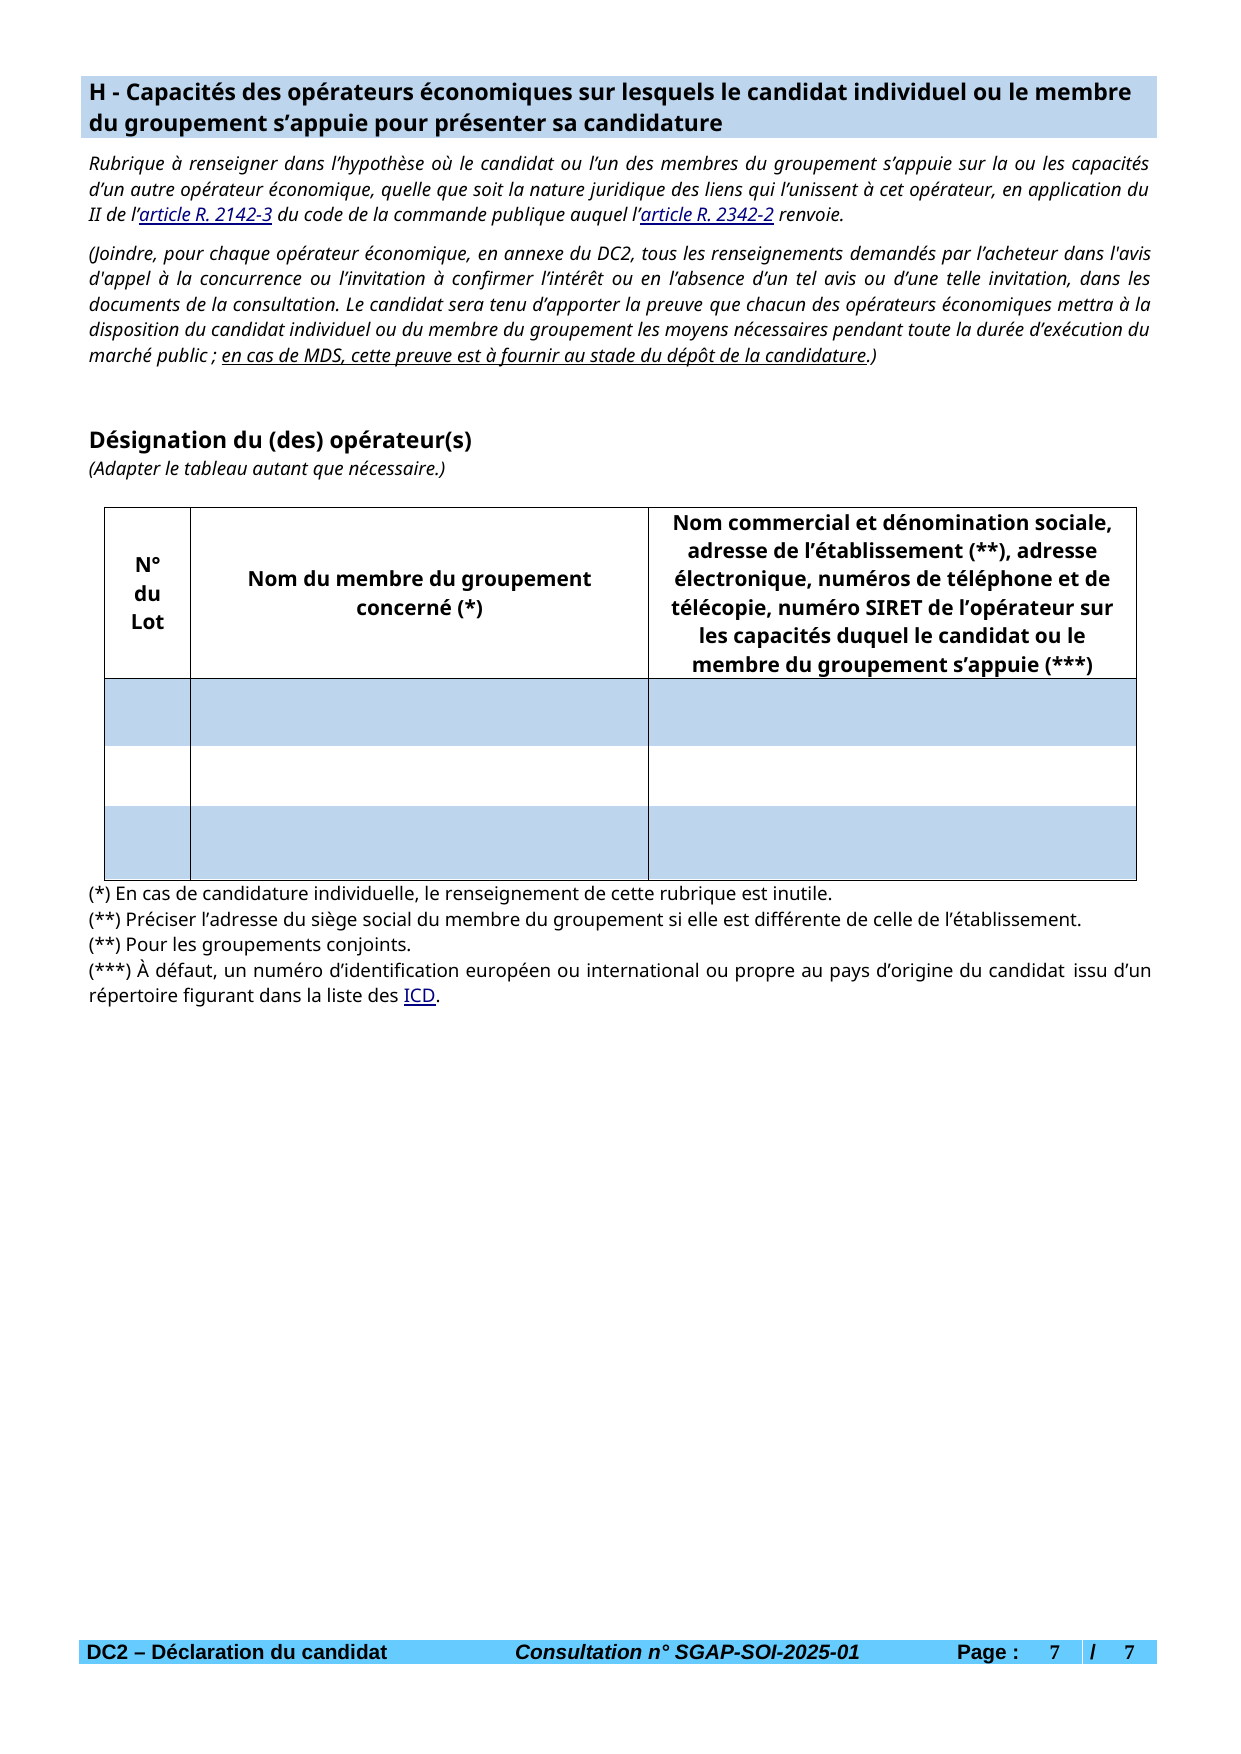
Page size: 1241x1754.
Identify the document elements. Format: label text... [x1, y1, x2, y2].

table_cell [649, 679, 1136, 746]
text (**) Pour les groupements conjoints. [89, 932, 1152, 957]
table_cell [105, 746, 190, 806]
table_header Nom du membre du groupement concerné (*) [191, 508, 648, 678]
table_cell [105, 806, 190, 879]
table_cell [191, 746, 648, 806]
table_cell [105, 679, 190, 746]
text (***) À défaut, un numéro d’identification européen ou international ou propre au pays d’origine du candidat issu d’un répertoire figurant dans la liste des ICD. [89, 957, 1152, 1008]
table_cell [649, 806, 1136, 879]
text Rubrique à renseigner dans l’hypothèse où le candidat ou l’un des membres du groupement s’appuie sur la ou les capacités d’un autre opérateur économique, quelle que soit la nature juridique des liens qui l’unissent à cet opérateur, en application du II de l’article R. 2142-3 du code de la commande publique auquel l’article R. 2342-2 renvoie. [89, 151, 1152, 227]
table_header H - Capacités des opérateurs économiques sur lesquels le candidat individuel ou le membre du groupement s’appuie pour présenter sa candidature [81, 76, 1157, 138]
text (Joindre, pour chaque opérateur économique, en annexe du DC2, tous les renseignements demandés par l’acheteur dans l'avis d'appel à la concurrence ou l’invitation à confirmer l’intérêt ou en l’absence d’un tel avis ou d’une telle invitation, dans les documents de la consultation. Le candidat sera tenu d’apporter la preuve que chacun des opérateurs économiques mettra à la disposition du candidat individuel ou du membre du groupement les moyens nécessaires pendant toute la durée d’exécution du marché public ; en cas de MDS, cette preuve est à fournir au stade du dépôt de la candidature.) [89, 240, 1152, 367]
table_cell [649, 746, 1136, 806]
table_cell [191, 679, 648, 746]
text Désignation du (des) opérateur(s) [89, 424, 1152, 456]
text (Adapter le tableau autant que nécessaire.) [89, 456, 1152, 481]
table_cell [191, 806, 648, 879]
text (*) En cas de candidature individuelle, le renseignement de cette rubrique est inutile. [89, 881, 1152, 906]
text (**) Préciser l’adresse du siège social du membre du groupement si elle est différente de celle de l’établissement. [89, 906, 1152, 932]
table_header Nom commercial et dénomination sociale, adresse de l’établissement (**), adresse électronique, numéros de téléphone et de télécopie, numéro SIRET de l’opérateur sur les capacités duquel le candidat ou le membre du groupement s’appuie (***) [649, 508, 1136, 678]
table_header N° du Lot [105, 508, 190, 678]
